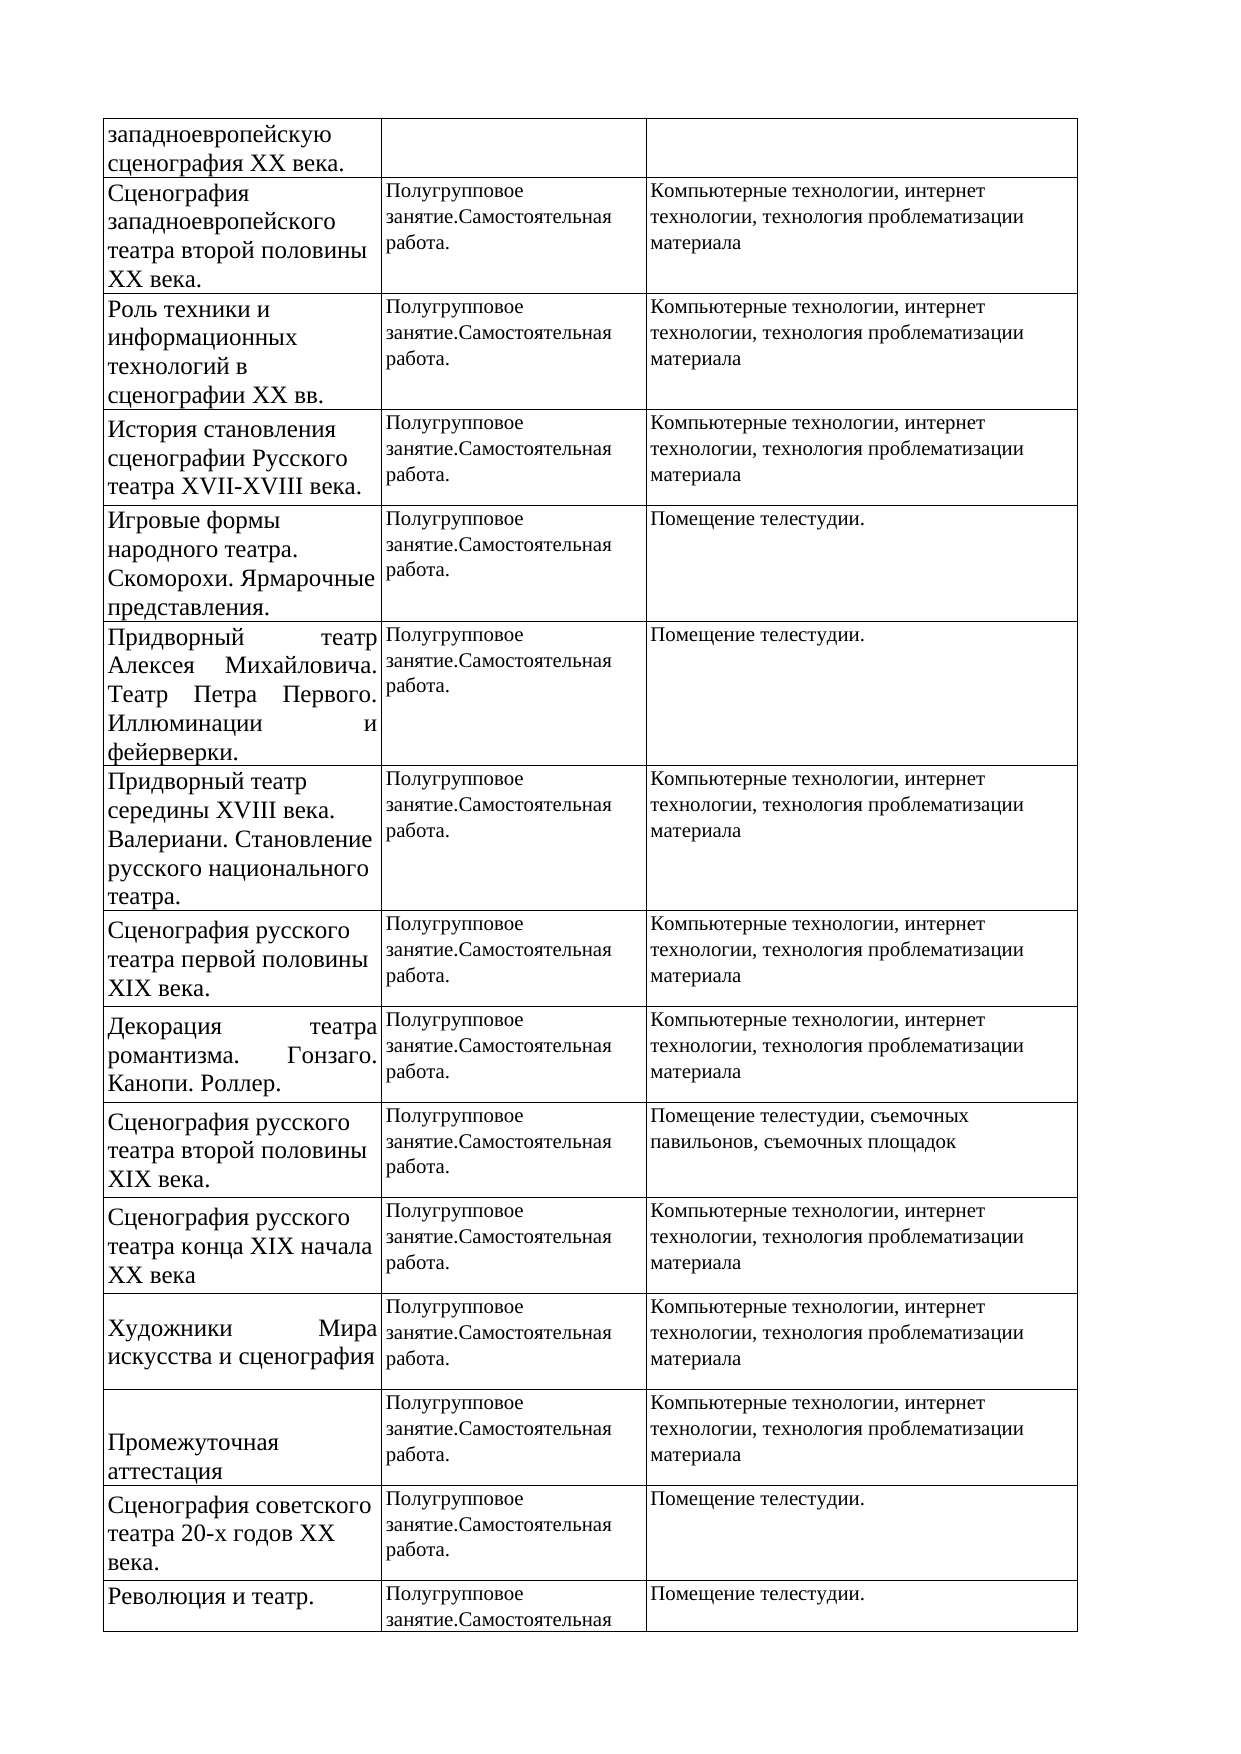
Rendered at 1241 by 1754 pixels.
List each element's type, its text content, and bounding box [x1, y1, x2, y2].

table_cell Полугрупповое занятие.Самостоятельная работа. [382, 1294, 646, 1389]
table_cell Компьютерные технологии, интернет технологии, технология проблематизации материала [647, 294, 1077, 409]
table_cell Полугрупповое занятие.Самостоятельная работа. [382, 1007, 646, 1102]
table_cell Компьютерные технологии, интернет технологии, технология проблематизации материала [647, 410, 1077, 504]
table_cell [647, 119, 1077, 177]
table_cell Сценография русского театра первой половины XIX века. [104, 911, 381, 1006]
table_cell Полугрупповое занятие.Самостоятельная работа. [382, 622, 646, 765]
table_cell Компьютерные технологии, интернет технологии, технология проблематизации материала [647, 1198, 1077, 1293]
table_cell Игровые формы народного театра. Скоморохи. Ярмарочные представления. [104, 506, 381, 621]
table_cell Полугрупповое занятие.Самостоятельная работа. [382, 1198, 646, 1293]
table_cell История становления сценографии Русского театра XVII-XVIII века. [104, 410, 381, 504]
table_cell Декорация театра романтизма. Гонзаго. Канопи. Роллер. [104, 1007, 381, 1102]
table_cell Полугрупповое занятие.Самостоятельная работа. [382, 1103, 646, 1197]
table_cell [104, 119, 381, 177]
table_cell Помещение телестудии. [647, 1486, 1077, 1580]
table_cell Полугрупповое занятие.Самостоятельная работа. [382, 1390, 646, 1484]
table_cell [382, 119, 646, 177]
table_cell Полугрупповое занятие.Самостоятельная работа. [382, 506, 646, 621]
table_cell Роль техники и информационных технологий в сценографии XX вв. [104, 294, 381, 409]
table_cell Компьютерные технологии, интернет технологии, технология проблематизации материала [647, 766, 1077, 910]
table_cell Сценография русского театра второй половины XIX века. [104, 1103, 381, 1197]
table_cell Полугрупповое занятие.Самостоятельная работа. [382, 766, 646, 910]
table_cell Придворный театр Алексея Михайловича. Театр Петра Первого. Иллюминации и фейерверки. [104, 622, 381, 765]
table_cell Компьютерные технологии, интернет технологии, технология проблематизации материала [647, 178, 1077, 293]
table_cell Полугрупповое занятие.Самостоятельная работа. [382, 178, 646, 293]
table_cell Придворный театр середины XVIII века. Валериани. Становление русского национального театра. [104, 766, 381, 910]
table_cell Компьютерные технологии, интернет технологии, технология проблематизации материала [647, 1007, 1077, 1102]
table_cell Сценография западноевропейского театра второй половины XX века. [104, 178, 381, 293]
table_cell Полугрупповое занятие.Самостоятельная работа. [382, 911, 646, 1006]
table_cell Полугрупповое занятие.Самостоятельная работа. [382, 294, 646, 409]
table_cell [647, 1581, 1077, 1631]
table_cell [382, 1581, 646, 1631]
table_cell Революция и театр. [104, 1581, 381, 1631]
table_cell Сценография советского театра 20-х годов XX века. [104, 1486, 381, 1580]
table_cell Помещение телестудии. [647, 622, 1077, 765]
table_cell Полугрупповое занятие.Самостоятельная работа. [382, 410, 646, 504]
table_cell Компьютерные технологии, интернет технологии, технология проблематизации материала [647, 1294, 1077, 1389]
table_cell Сценография русского театра конца XIX начала XX века [104, 1198, 381, 1293]
table_cell Компьютерные технологии, интернет технологии, технология проблематизации материала [647, 911, 1077, 1006]
table_cell Помещение телестудии. [647, 506, 1077, 621]
table_cell Художники Мира искусства и сценография [104, 1294, 381, 1389]
table_cell Помещение телестудии, съемочных павильонов, съемочных площадок [647, 1103, 1077, 1197]
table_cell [382, 1486, 646, 1580]
table_cell Промежуточная аттестация [104, 1390, 381, 1484]
table_cell Компьютерные технологии, интернет технологии, технология проблематизации материала [647, 1390, 1077, 1484]
